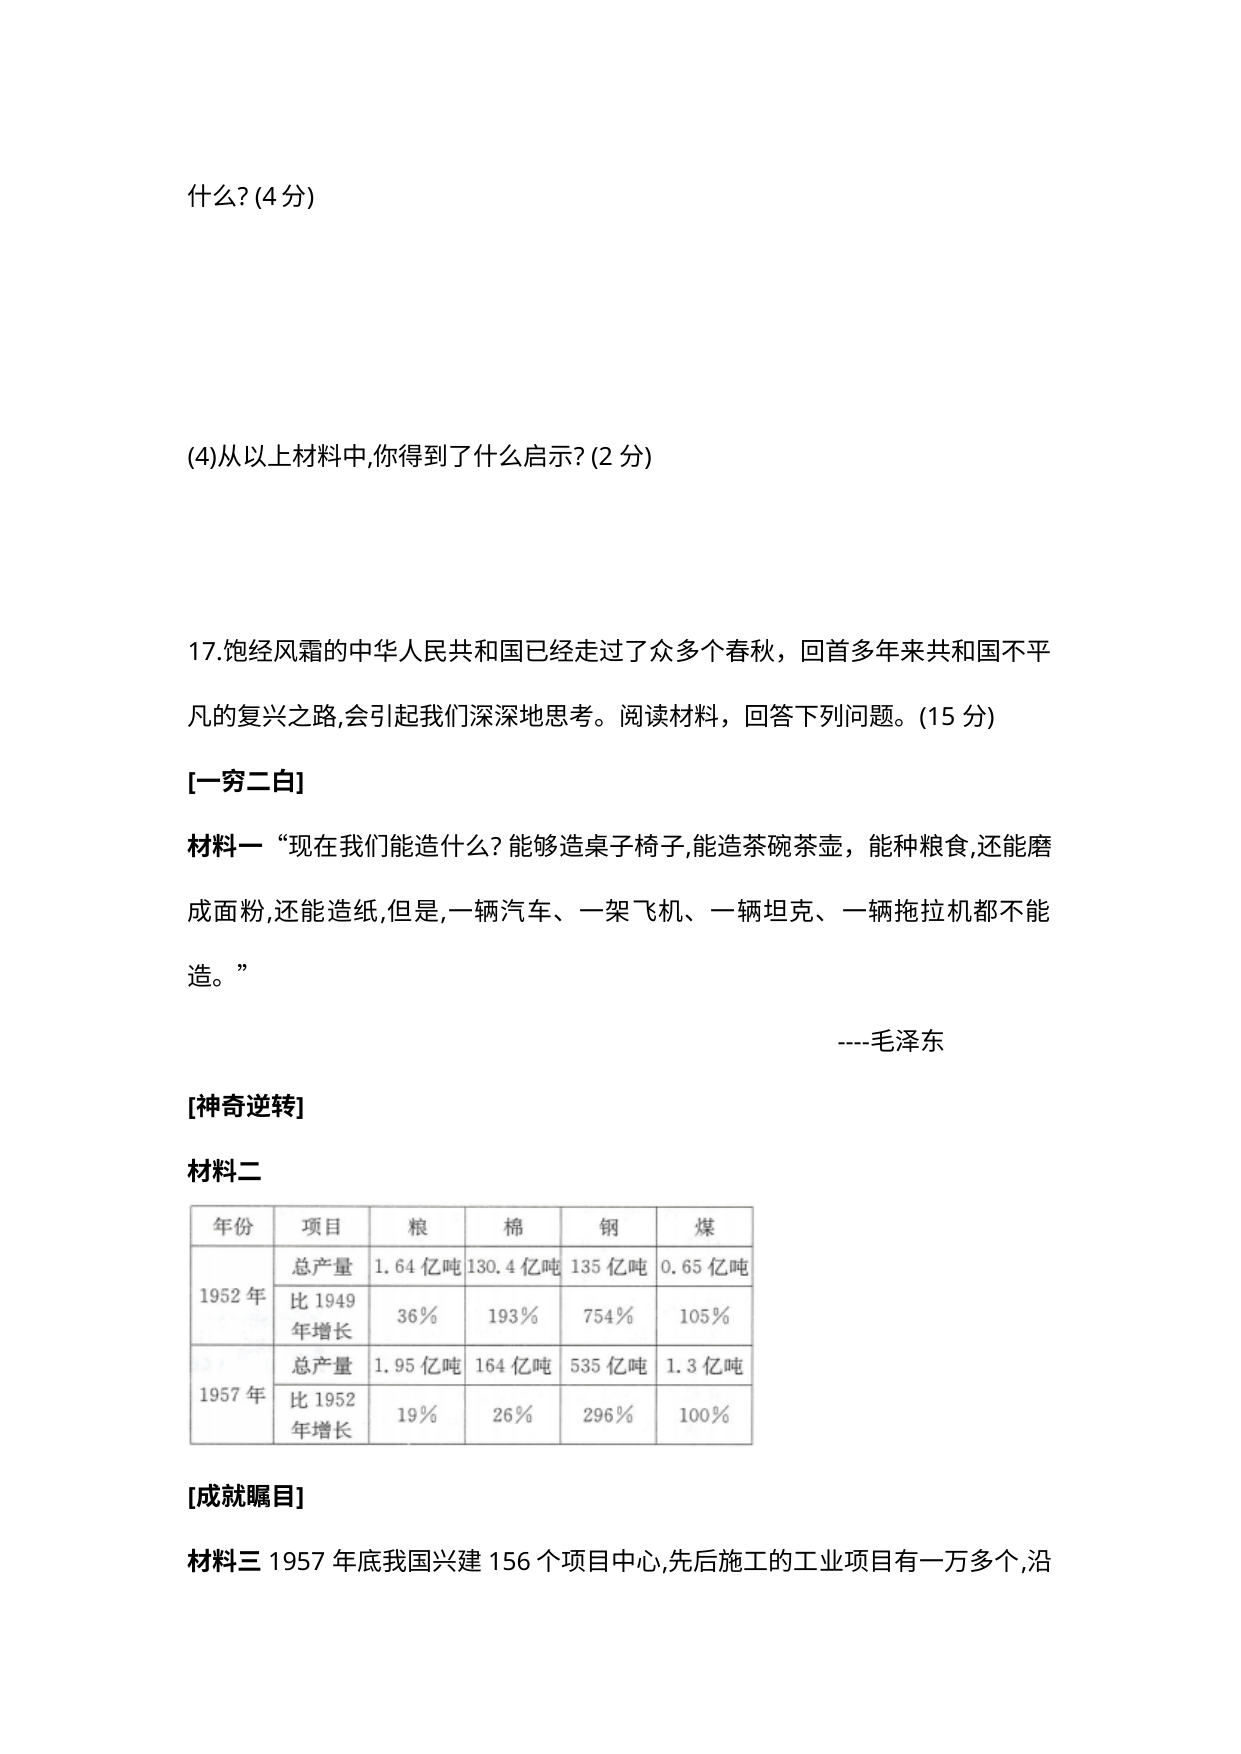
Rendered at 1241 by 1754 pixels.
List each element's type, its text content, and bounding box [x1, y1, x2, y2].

text [神奇逆转] [187, 1072, 1053, 1137]
text (4)从以上材料中,你得到了什么启示? (2 分) [187, 422, 1053, 487]
text 材料二 [187, 1137, 1053, 1202]
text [187, 1527, 1053, 1592]
picture [187, 1202, 763, 1448]
text ----毛泽东 [187, 1007, 1053, 1072]
text [成就瞩目] [187, 1462, 1053, 1527]
text [一穷二白] [187, 747, 1053, 812]
text 17.饱经风霜的中华人民共和国已经走过了众多个春秋，回首多年来共和国不平凡的复兴之路,会引起我们深深地思考。阅读材料，回答下列问题。(15 分) [187, 617, 1053, 747]
text 材料一“现在我们能造什么? 能够造桌子椅子,能造茶碗茶壶，能种粮食,还能磨成面粉,还能造纸,但是,一辆汽车、一架飞机、一辆坦克、一辆拖拉机都不能造。” [187, 812, 1053, 1007]
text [187, 162, 1053, 227]
